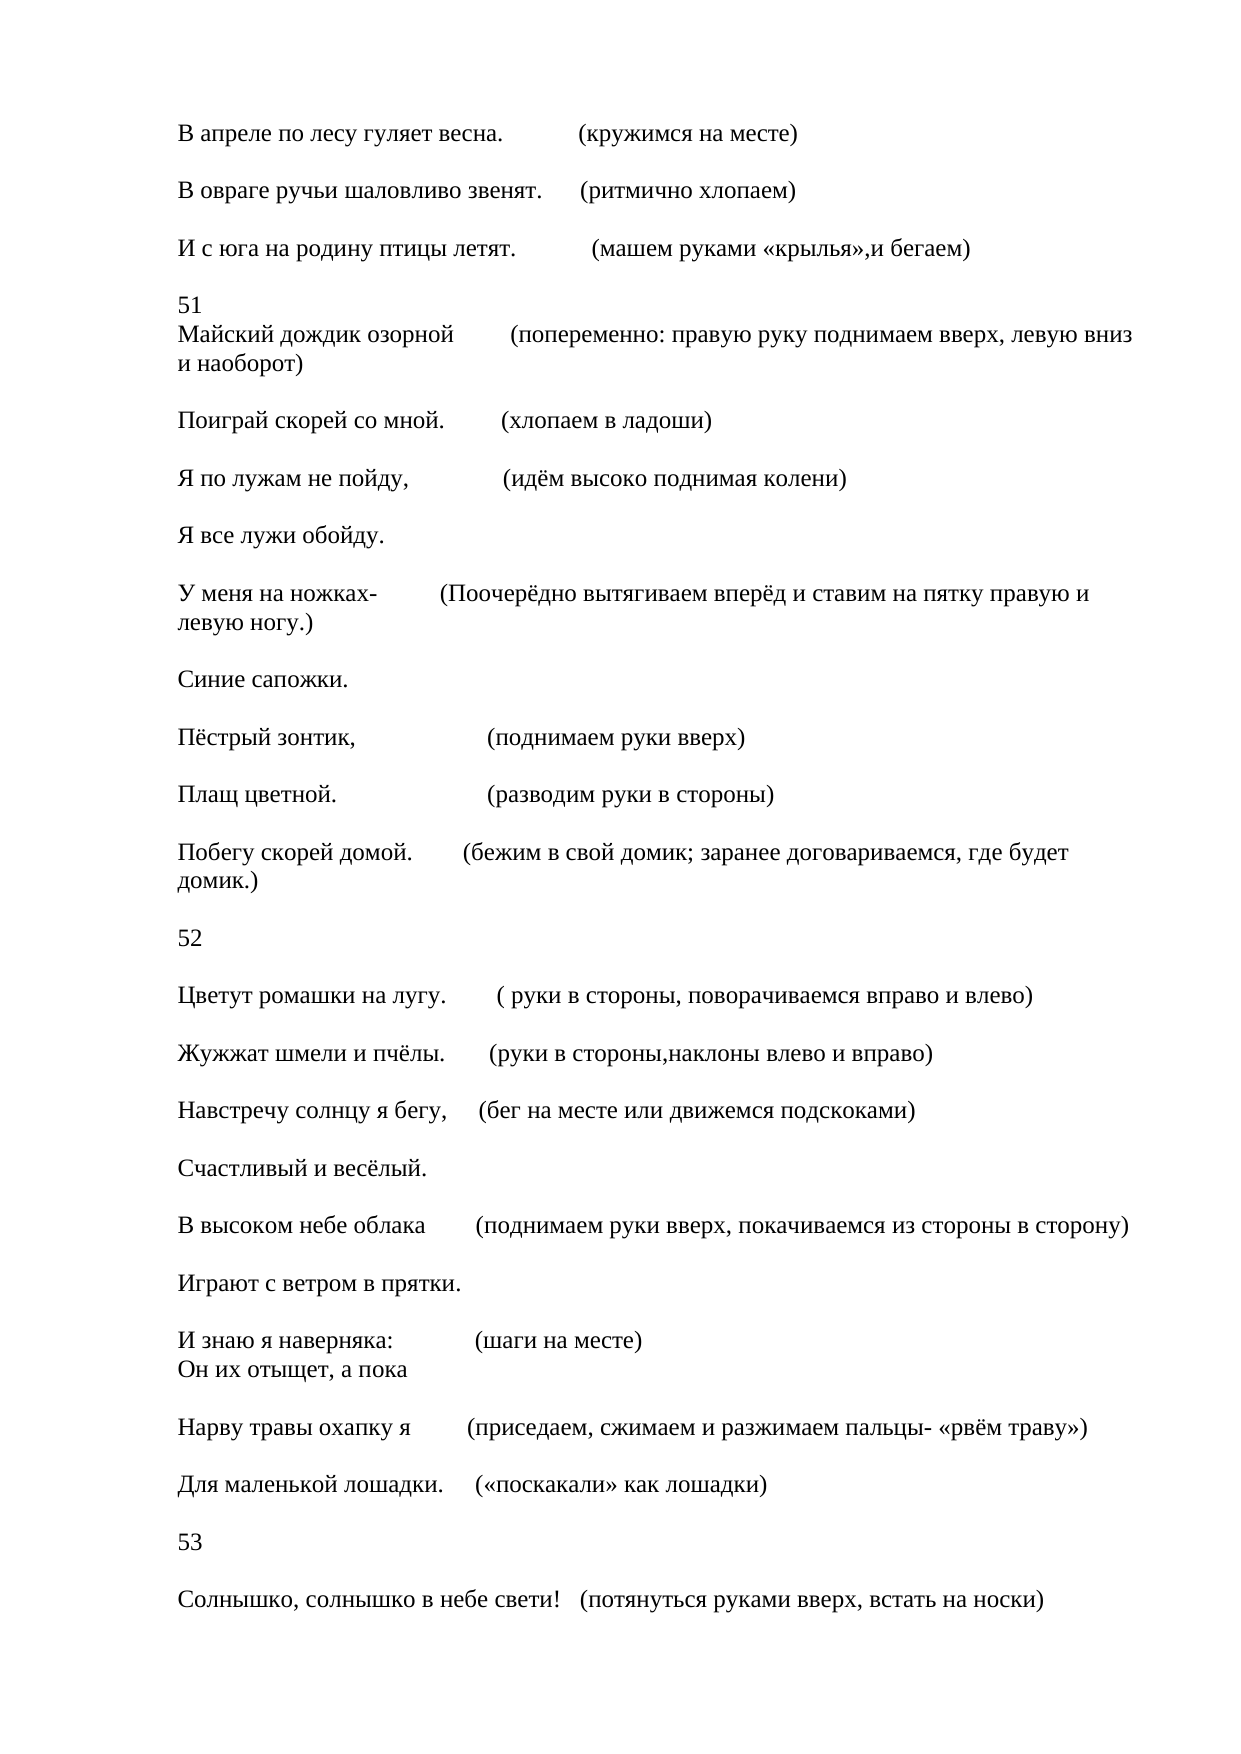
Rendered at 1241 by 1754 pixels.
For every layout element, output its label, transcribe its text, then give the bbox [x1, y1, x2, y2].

text Солнышко, солнышко в небе свети! (потянуться руками вверх, встать на носки) [177, 1584, 1152, 1613]
text Пёстрый зонтик, (поднимаем руки вверх) [177, 722, 1152, 751]
text Он их отыщет, а пока [177, 1354, 1152, 1383]
text Я все лужи обойду. [177, 521, 1152, 549]
text Майский дождик озорной (попеременно: правую руку поднимаем вверх, левую вниз и наоборот) [177, 319, 1152, 377]
text Синие сапожки. [177, 664, 1152, 693]
text 53 [177, 1527, 1152, 1556]
text В овраге ручьи шаловливо звенят. (ритмично хлопаем) [177, 176, 1152, 204]
text И знаю я наверняка: (шаги на месте) [177, 1326, 1152, 1354]
text И с юга на родину птицы летят. (машем руками «крылья»,и бегаем) [177, 233, 1152, 262]
text Плащ цветной. (разводим руки в стороны) [177, 779, 1152, 808]
text Навстречу солнцу я бегу, (бег на месте или движемся подскоками) [177, 1096, 1152, 1124]
text 52 [177, 923, 1152, 952]
text Побегу скорей домой. (бежим в свой домик; заранее договариваемся, где будет домик.) [177, 837, 1152, 894]
text В высоком небе облака (поднимаем руки вверх, покачиваемся из стороны в сторону) [177, 1211, 1152, 1239]
text Счастливый и весёлый. [177, 1153, 1152, 1182]
text Нарву травы охапку я (приседаем, сжимаем и разжимаем пальцы- «рвём траву») [177, 1412, 1152, 1441]
text Жужжат шмели и пчёлы. (руки в стороны,наклоны влево и вправо) [177, 1038, 1152, 1067]
text Цветут ромашки на лугу. ( руки в стороны, поворачиваемся вправо и влево) [177, 981, 1152, 1009]
text 51 [177, 291, 1152, 319]
text Поиграй скорей со мной. (хлопаем в ладоши) [177, 406, 1152, 434]
text Играют с ветром в прятки. [177, 1268, 1152, 1297]
text В апреле по лесу гуляет весна. (кружимся на месте) [177, 118, 1152, 147]
text Я по лужам не пойду, (идём высоко поднимая колени) [177, 463, 1152, 492]
text Для маленькой лошадки. («поскакали» как лошадки) [177, 1469, 1152, 1498]
text У меня на ножках- (Поочерёдно вытягиваем вперёд и ставим на пятку правую и левую ногу.) [177, 578, 1152, 636]
